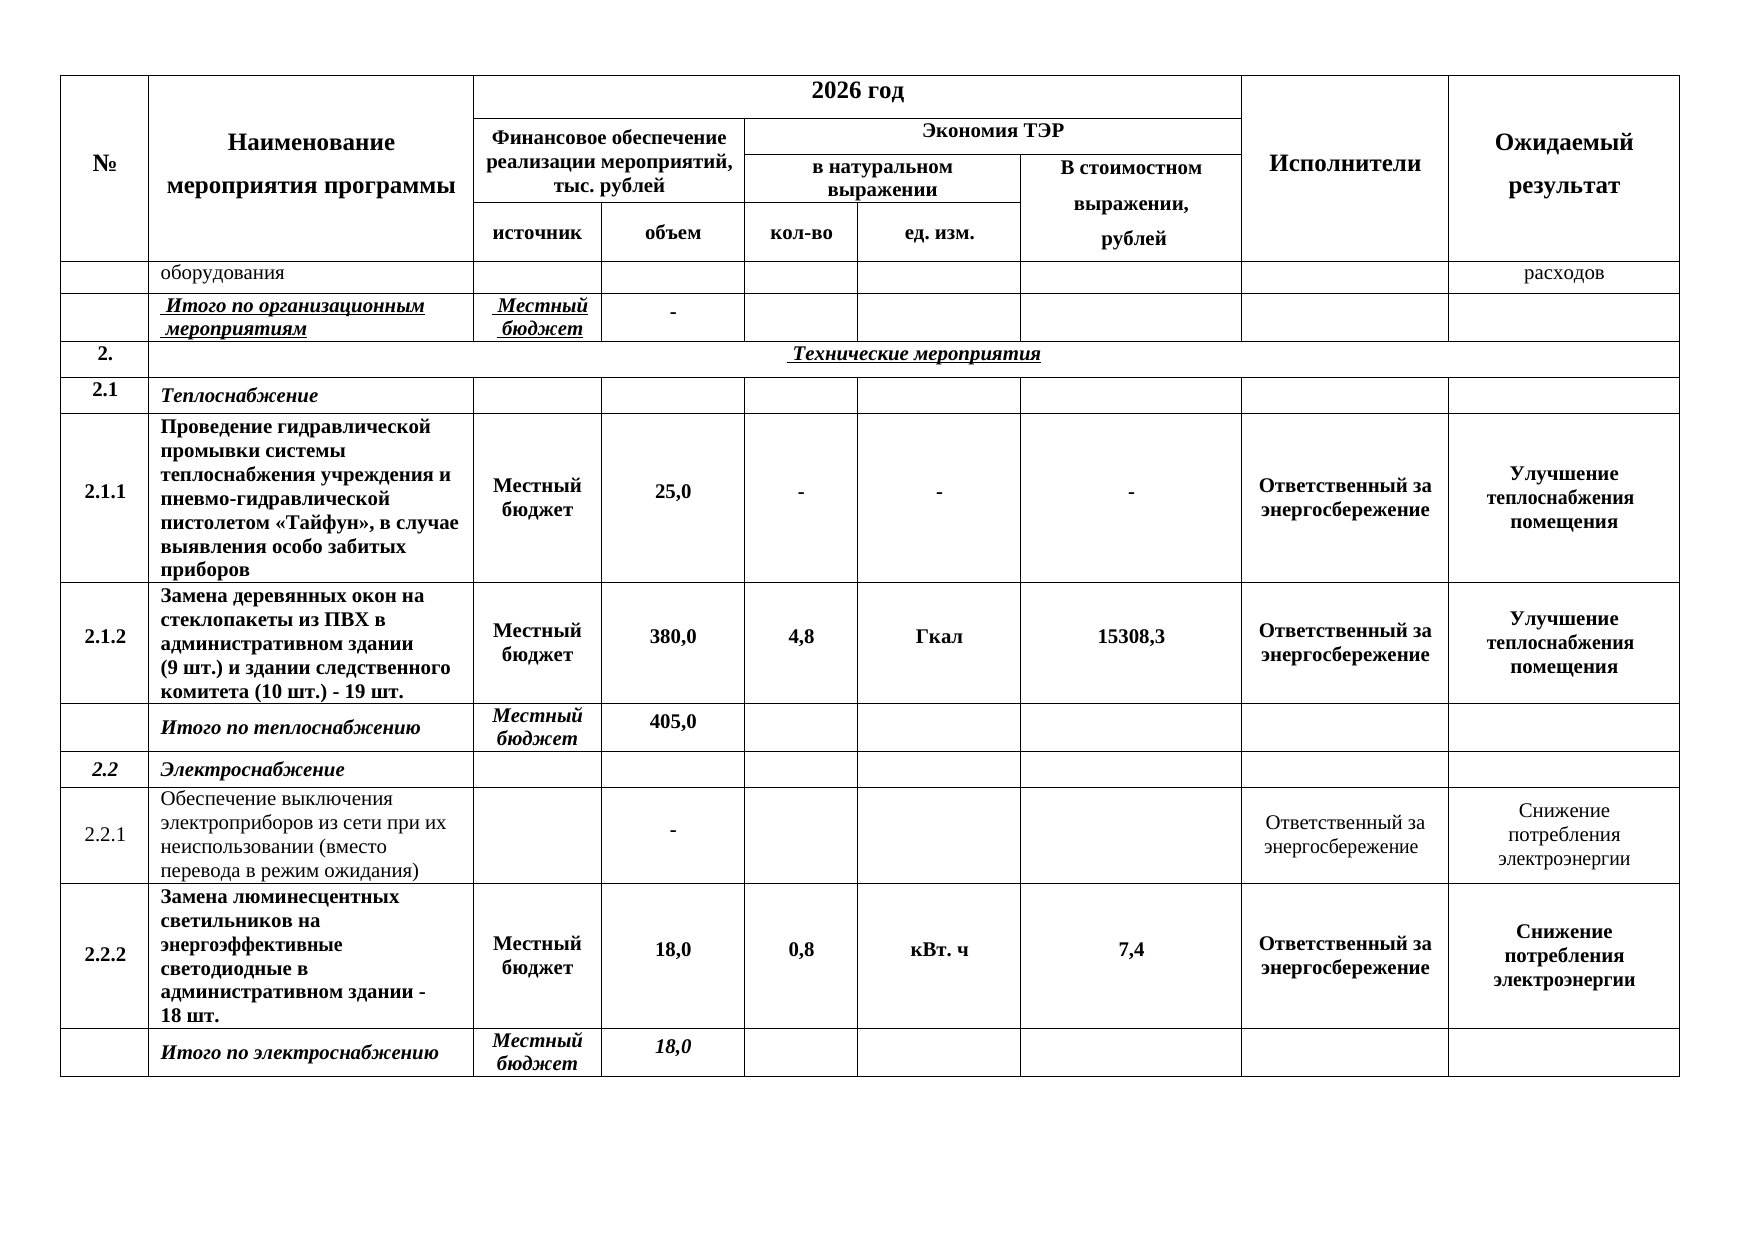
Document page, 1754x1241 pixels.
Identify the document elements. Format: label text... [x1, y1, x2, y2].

table_cell [1449, 1029, 1679, 1076]
table_cell 2.1.1 [61, 414, 148, 582]
table_cell Замена люминесцентных светильников на энергоэффективные светодиодные в административном здании - 18 шт. [149, 884, 473, 1028]
table_cell [858, 1029, 1020, 1076]
table_cell - [745, 414, 857, 582]
table_cell [858, 294, 1020, 341]
table_cell - [602, 294, 744, 341]
table_cell Ответственный за энергосбережение [1242, 414, 1448, 582]
table_cell [474, 788, 601, 882]
table_cell [602, 752, 744, 787]
table_cell [474, 378, 601, 413]
table_cell Местный бюджет [474, 294, 601, 341]
table_cell Снижение потребления электроэнергии [1449, 788, 1679, 882]
table_cell кол-во [745, 203, 857, 261]
table_cell 2.2 [61, 752, 148, 787]
table_cell Электроснабжение [149, 752, 473, 787]
table_cell кВт. ч [858, 884, 1020, 1028]
table_cell [1021, 788, 1241, 882]
table_cell [61, 704, 148, 751]
table_cell [745, 262, 857, 293]
table_cell [858, 262, 1020, 293]
table_cell [1242, 378, 1448, 413]
table_cell 2. [61, 342, 148, 377]
table_cell [474, 262, 601, 293]
table_cell Местный бюджет [474, 884, 601, 1028]
table_cell Технические мероприятия [149, 342, 1679, 377]
table_cell 7,4 [1021, 884, 1241, 1028]
table_cell - [602, 788, 744, 882]
table_cell Итого по организационным мероприятиям [149, 294, 473, 341]
table_cell Финансовое обеспечение реализации мероприятий, тыс. рублей [474, 119, 744, 202]
table_cell [1021, 752, 1241, 787]
table_cell [602, 378, 744, 413]
table_cell 2.1 [61, 378, 148, 413]
table_header Исполнители [1242, 76, 1448, 261]
table_cell [745, 294, 857, 341]
table_cell 2.1.2 [61, 583, 148, 703]
table_cell [745, 378, 857, 413]
table_cell [61, 262, 148, 293]
table_cell ед. изм. [858, 203, 1020, 261]
table_header 2026 год [474, 76, 1241, 118]
table_cell [1242, 262, 1448, 293]
table_cell объем [602, 203, 744, 261]
table_header Наименование мероприятия программы [149, 76, 473, 261]
table_cell [61, 294, 148, 341]
table_cell 0,8 [745, 884, 857, 1028]
table_cell [1449, 752, 1679, 787]
table_cell Ответственный за энергосбережение [1242, 583, 1448, 703]
table_cell источник [474, 203, 601, 261]
table_cell Итого по теплоснабжению [149, 704, 473, 751]
table_header № [61, 76, 148, 261]
table_cell расходов [1449, 262, 1679, 293]
table_cell [1021, 262, 1241, 293]
table_cell Местный бюджет [474, 583, 601, 703]
table_cell [858, 704, 1020, 751]
table_cell Местный бюджет [474, 414, 601, 582]
table_cell 380,0 [602, 583, 744, 703]
table_cell [1242, 752, 1448, 787]
table_cell - [1021, 414, 1241, 582]
table_cell [61, 1029, 148, 1076]
table_cell 25,0 [602, 414, 744, 582]
table_cell 2.2.2 [61, 884, 148, 1028]
table_cell [1449, 294, 1679, 341]
table_cell Ответственный за энергосбережение [1242, 788, 1448, 882]
table_cell Гкал [858, 583, 1020, 703]
table_cell [745, 1029, 857, 1076]
table_cell [858, 752, 1020, 787]
table_cell [858, 788, 1020, 882]
table_cell [745, 704, 857, 751]
table_cell [858, 378, 1020, 413]
table_cell [1021, 378, 1241, 413]
table_cell Обеспечение выключения электроприборов из сети при их неиспользовании (вместо перевода в режим ожидания) [149, 788, 473, 882]
table_cell [1021, 704, 1241, 751]
table_cell Местный бюджет [474, 1029, 601, 1076]
table_cell Теплоснабжение [149, 378, 473, 413]
table_cell - [858, 414, 1020, 582]
table_cell Итого по электроснабжению [149, 1029, 473, 1076]
table_cell 405,0 [602, 704, 744, 751]
table_cell [1021, 294, 1241, 341]
table_cell [1021, 1029, 1241, 1076]
table_cell [1449, 378, 1679, 413]
table_cell Местный бюджет [474, 704, 601, 751]
table_cell [1449, 704, 1679, 751]
table_cell [602, 262, 744, 293]
table_cell [745, 752, 857, 787]
table_cell [745, 788, 857, 882]
table_cell 18,0 [602, 884, 744, 1028]
table_cell [474, 752, 601, 787]
table_cell Замена деревянных окон на стеклопакеты из ПВХ в административном здании (9 шт.) и здании следственного комитета (10 шт.) - 19 шт. [149, 583, 473, 703]
table_cell [1242, 1029, 1448, 1076]
table_cell Снижение потребления электроэнергии [1449, 884, 1679, 1028]
table_cell Улучшение теплоснабжения помещения [1449, 414, 1679, 582]
table_cell В стоимостном выражении, рублей [1021, 155, 1241, 261]
table_cell оборудования [149, 262, 473, 293]
table_cell 4,8 [745, 583, 857, 703]
table_cell 18,0 [602, 1029, 744, 1076]
table_cell [1242, 704, 1448, 751]
table_cell Экономия ТЭР [745, 119, 1241, 154]
table_header Ожидаемый результат [1449, 76, 1679, 261]
table_cell Улучшение теплоснабжения помещения [1449, 583, 1679, 703]
table_cell Проведение гидравлической промывки системы теплоснабжения учреждения и пневмо-гидравлической пистолетом «Тайфун», в случае выявления особо забитых приборов [149, 414, 473, 582]
table_cell в натуральном выражении [745, 155, 1020, 202]
table_cell Ответственный за энергосбережение [1242, 884, 1448, 1028]
table_cell [1242, 294, 1448, 341]
table_cell 2.2.1 [61, 788, 148, 882]
table_cell 15308,3 [1021, 583, 1241, 703]
